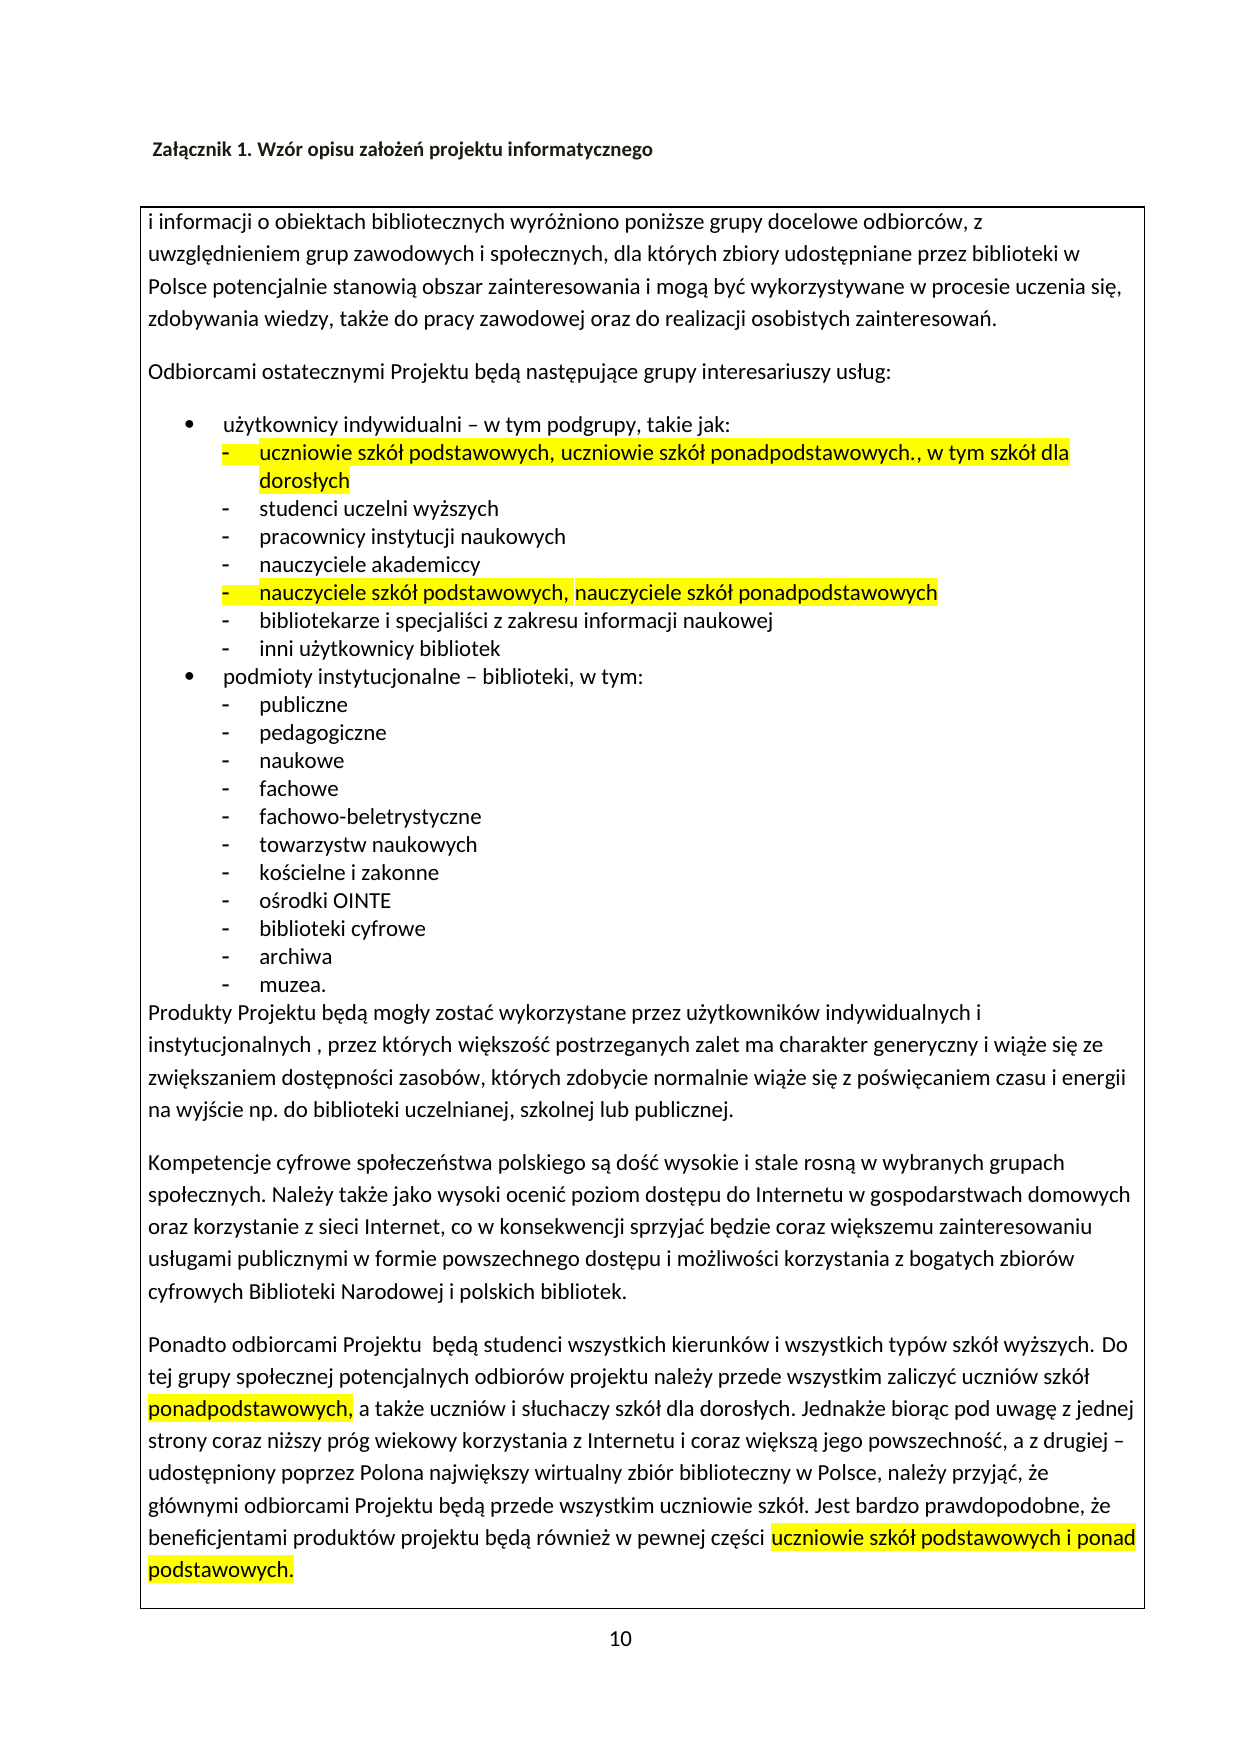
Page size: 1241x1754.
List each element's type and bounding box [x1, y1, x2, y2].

table_cell [141, 208, 1144, 1608]
